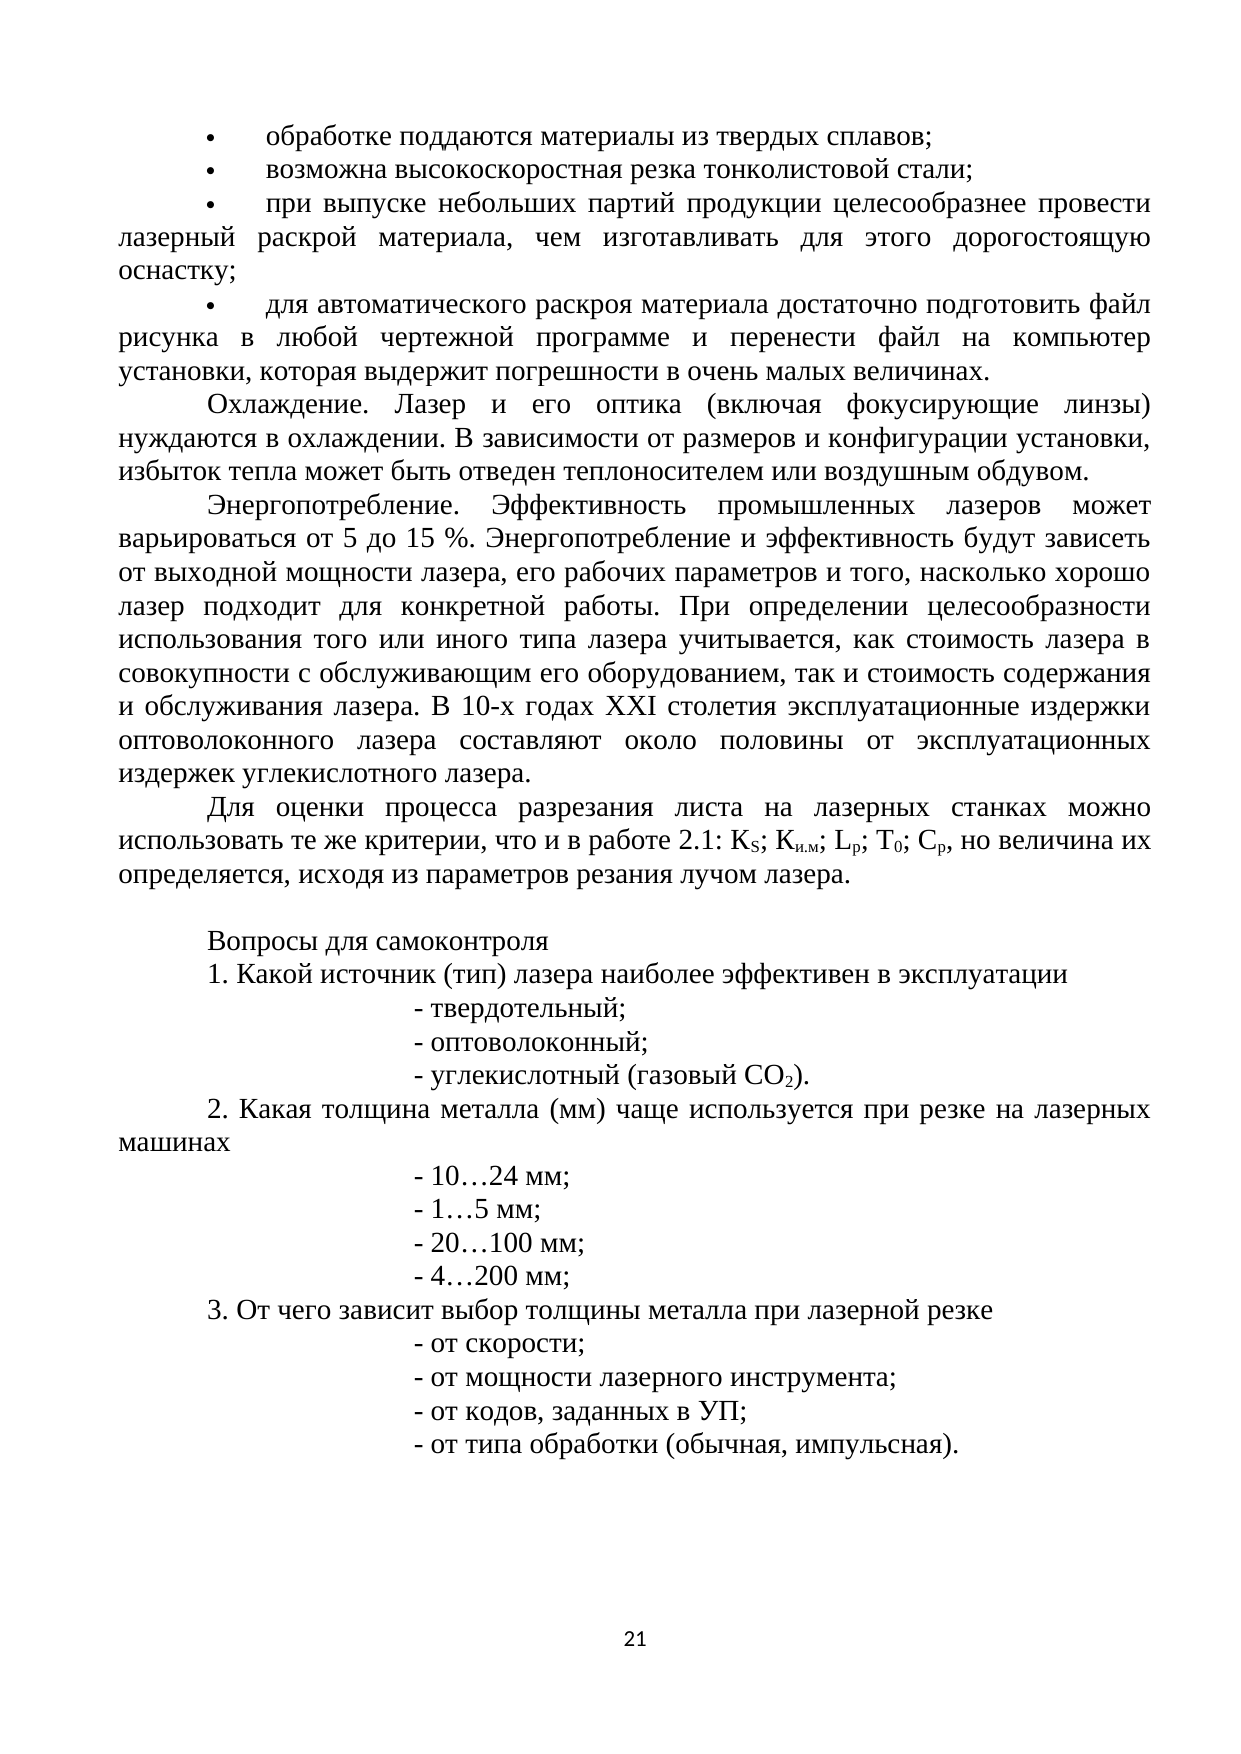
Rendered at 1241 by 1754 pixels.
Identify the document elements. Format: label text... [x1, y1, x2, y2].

text Охлаждение. Лазер и его оптика (включая фокусирующие линзы) нуждаются в охлаждении. В зависимости от размеров и конфигурации установки, избыток тепла может быть отведен теплоносителем или воздушным обдувом. [118, 453, 1152, 487]
list - 10…24 мм; [325, 1158, 1152, 1191]
list - 1…5 мм; [325, 1191, 1152, 1225]
list 3. От чего зависит выбор толщины металла при лазерной резке [118, 1292, 1152, 1326]
list при выпуске небольших партий продукции целесообразнее провести лазерный раскрой материала, чем изготавливать для этого дорогостоящую оснастку; [118, 185, 1152, 286]
list обработке поддаются материалы из твердых сплавов; [118, 118, 1152, 152]
list - твердотельный; [413, 990, 1152, 1024]
list - от кодов, заданных в УП; [325, 1393, 1152, 1426]
list - от мощности лазерного инструмента; [325, 1359, 1152, 1393]
list Вопросы для самоконтроля [118, 923, 1152, 957]
list для автоматического раскроя материала достаточно подготовить файл рисунка в любой чертежной программе и перенести файл на компьютер установки, которая выдержит погрешности в очень малых величинах. [118, 286, 1152, 386]
list - от типа обработки (обычная, импульсная). [325, 1426, 1152, 1460]
list 2. Какая толщина металла (мм) чаще используется при резке на лазерных машинах [118, 1091, 1152, 1158]
list возможна высокоскоростная резка тонколистовой стали; [118, 152, 1152, 185]
list - 4…200 мм; [325, 1258, 1152, 1292]
text 1. Какой источник (тип) лазера наиболее эффективен в эксплуатации [207, 957, 1152, 990]
text Энергопотребление. Эффективность промышленных лазеров может варьироваться от 5 до 15 %. Энергопотребление и эффективность будут зависеть от выходной мощности лазера, его рабочих параметров и того, насколько хорошо лазер подходит для конкретной работы. При определении целесообразности использования того или иного типа лазера учитывается, как стоимость лазера в совокупности с обслуживающим его оборудованием, так и стоимость содержания и обслуживания лазера. В 10-х годах XXI столетия эксплуатационные издержки оптоволоконного лазера составляют около половины от эксплуатационных издержек углекислотного лазера. [118, 487, 1152, 789]
list - оптоволоконный; [413, 1024, 1152, 1057]
list - от скорости; [325, 1326, 1152, 1359]
list - 20…100 мм; [325, 1225, 1152, 1258]
list Для оценки процесса разрезания листа на лазерных станках можно использовать те же критерии, что и в работе 2.1: КS; Ки.м; Lp; Т0; Ср, но величина их определяется, исходя из параметров резания лучом лазера. [118, 789, 1152, 889]
list - углекислотный (газовый СО2). [413, 1057, 1152, 1091]
